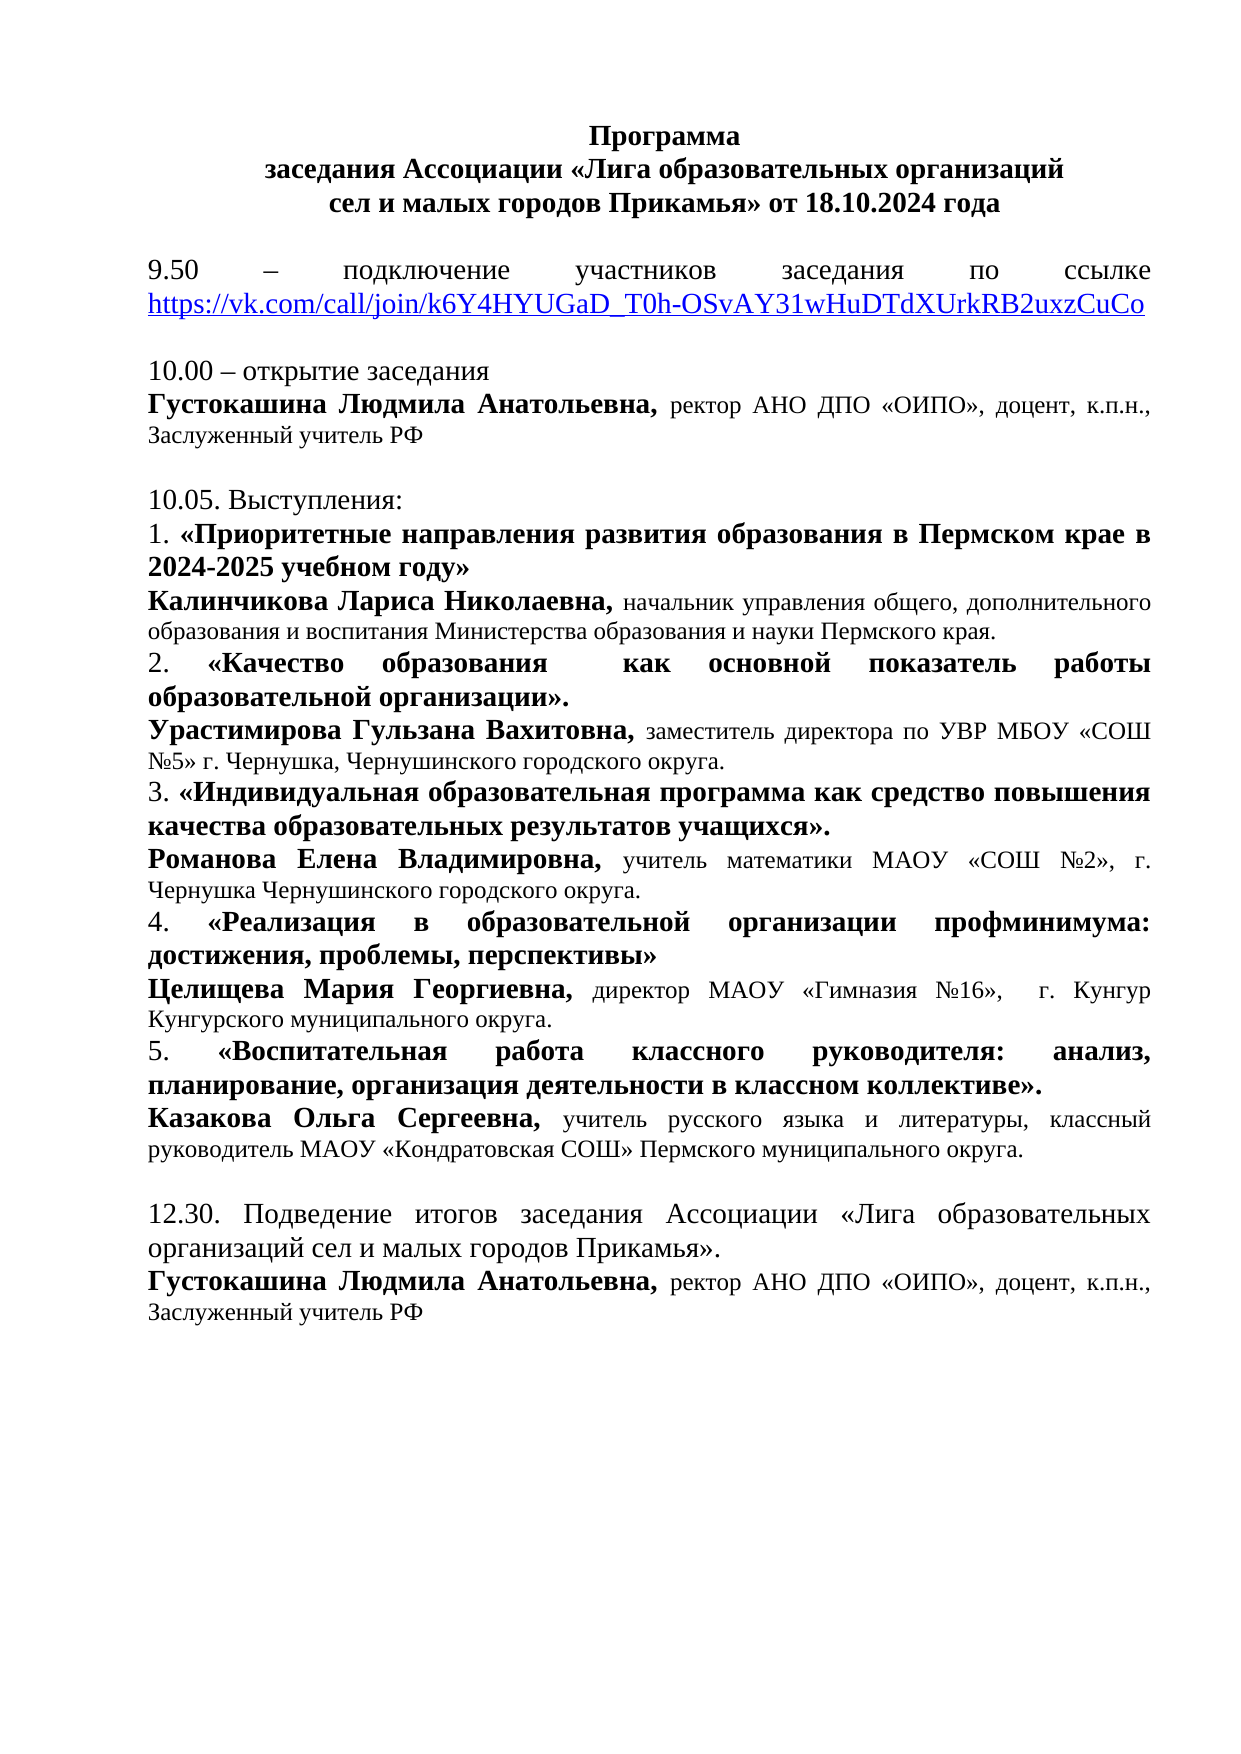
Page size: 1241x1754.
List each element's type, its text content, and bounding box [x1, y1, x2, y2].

text Казакова Ольга Сергеевна, учитель русского языка и литературы, классный руководитель МАОУ «Кондратовская СОШ» Пермского муниципального округа. [148, 1100, 1152, 1163]
text 4. «Реализация в образовательной организации профминимума: достижения, проблемы, перспективы» [148, 904, 1152, 971]
text 3. «Индивидуальная образовательная программа как средство повышения качества образовательных результатов учащихся». [148, 774, 1152, 842]
text Романова Елена Владимировна, учитель математики МАОУ «СОШ №2», г. Чернушка Чернушинского городского округа. [148, 842, 1152, 904]
text Целищева Мария Георгиевна, директор МАОУ «Гимназия №16», г. Кунгур Кунгурского муниципального округа. [148, 971, 1152, 1033]
text Урастимирова Гульзана Вахитовна, заместитель директора по УВР МБОУ «СОШ №5» г. Чернушка, Чернушинского городского округа. [148, 712, 1152, 774]
text 10.05. Выступления: [148, 482, 1152, 516]
text заседания Ассоциации «Лига образовательных организаций [177, 152, 1152, 185]
text 2. «Качество образования как основной показатель работы образовательной организации». [148, 645, 1152, 712]
text Программа [177, 118, 1152, 152]
text 5. «Воспитательная работа классного руководителя: анализ, планирование, организация деятельности в классном коллективе». [148, 1033, 1152, 1100]
text Густокашина Людмила Анатольевна, ректор АНО ДПО «ОИПО», доцент, к.п.н., Заслуженный учитель РФ [148, 1263, 1152, 1326]
text 1. «Приоритетные направления развития образования в Пермском крае в 2024-2025 учебном году» [148, 516, 1152, 583]
text 12.30. Подведение итогов заседания Ассоциации «Лига образовательных организаций сел и малых городов Прикамья». [148, 1196, 1152, 1263]
text Густокашина Людмила Анатольевна, ректор АНО ДПО «ОИПО», доцент, к.п.н., Заслуженный учитель РФ [148, 386, 1152, 449]
text 9.50 – подключение участников заседания по ссылке https://vk.com/call/join/k6Y4HYUGaD_T0h-OSvAY31wHuDTdXUrkRB2uxzCuCo [148, 252, 1152, 319]
text Калинчикова Лариса Николаевна, начальник управления общего, дополнительного образования и воспитания Министерства образования и науки Пермского края. [148, 583, 1152, 645]
text сел и малых городов Прикамья» от 18.10.2024 года [177, 185, 1152, 219]
text 10.00 – открытие заседания [148, 353, 1152, 386]
